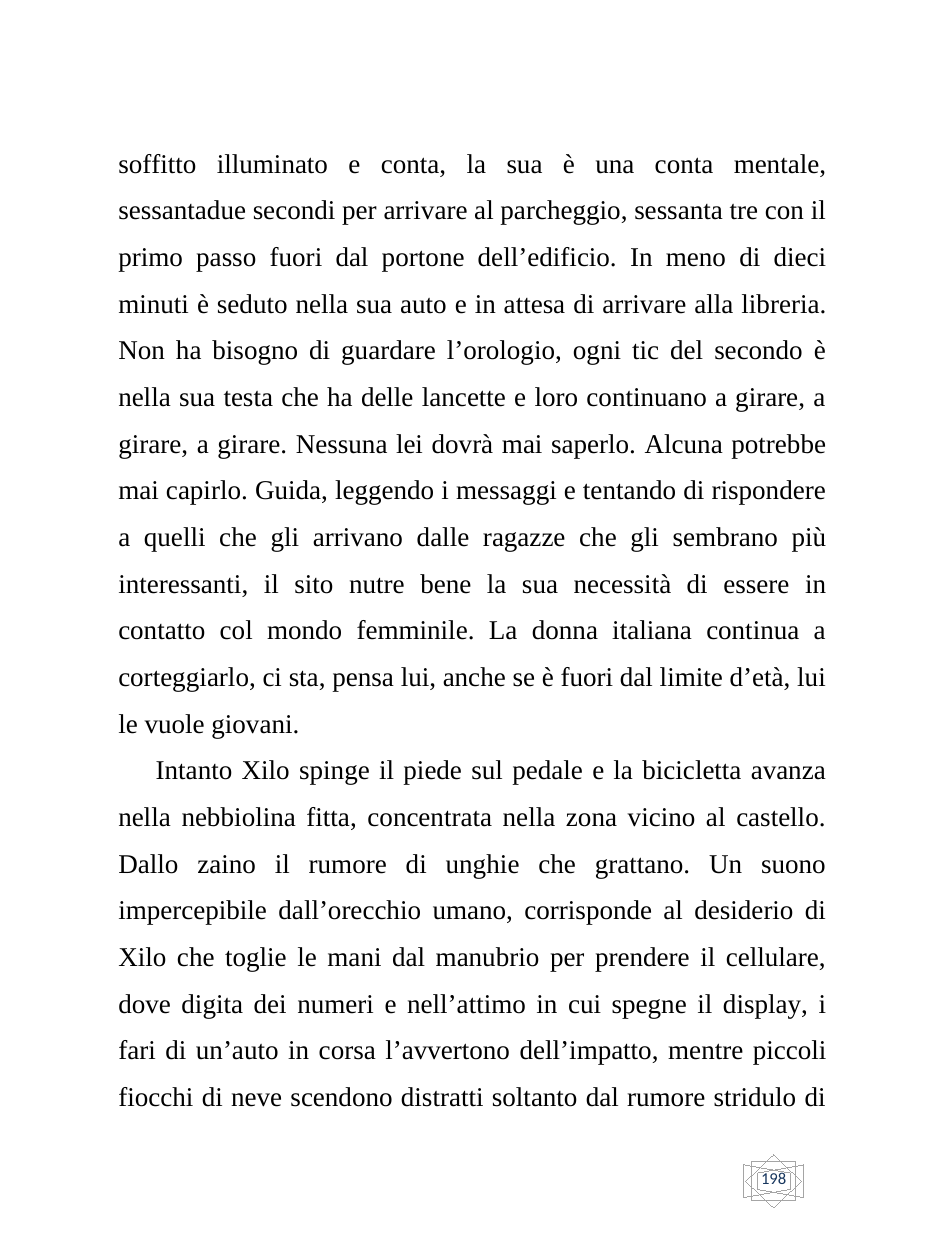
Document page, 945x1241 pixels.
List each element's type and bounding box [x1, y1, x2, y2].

text [118, 754, 827, 1112]
text [118, 148, 827, 739]
